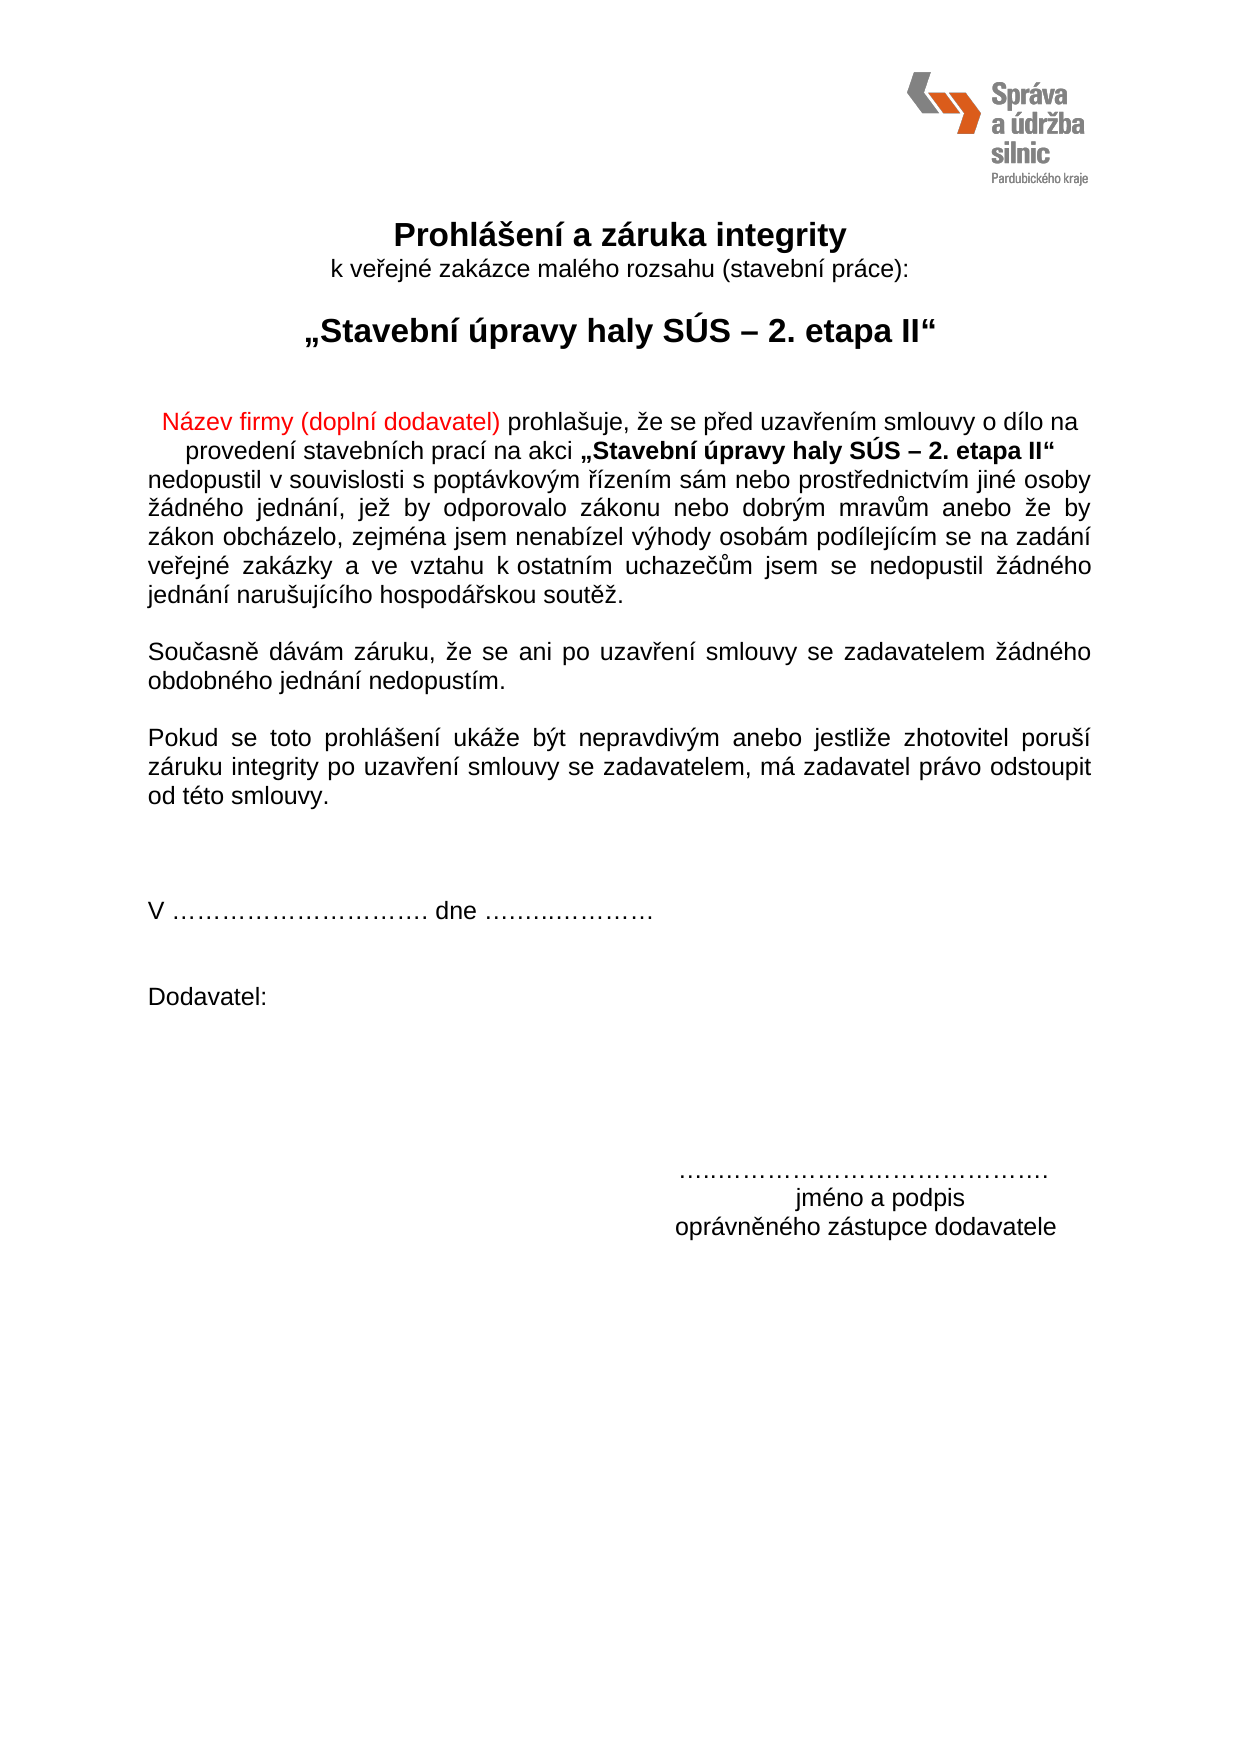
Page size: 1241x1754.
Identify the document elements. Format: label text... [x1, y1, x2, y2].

picture [903, 70, 1093, 189]
text nedopustil v souvislosti s poptávkovým řízením sám nebo prostřednictvím jiné osoby žádného jednání, jež by odporovalo zákonu nebo dobrým mravům anebo že by zákon obcházelo, zejména jsem nenabízel výhody osobám podílejícím se na zadání veřejné zakázky a ve vztahu k ostatním uchazečům jsem se nedopustil žádného jednání narušujícího hospodářskou soutěž. [148, 465, 1093, 608]
text Současně dávám záruku, že se ani po uzavření smlouvy se zadavatelem žádného obdobného jednání nedopustím. [148, 637, 1093, 695]
text Prohlášení a záruka integrity [148, 215, 1093, 254]
text V …………………………. dne ….…..………… [148, 896, 1093, 925]
text Pokud se toto prohlášení ukáže být nepravdivým anebo jestliže zhotovitel poruší záruku integrity po uzavření smlouvy se zadavatelem, má zadavatel právo odstoupit od této smlouvy. [148, 723, 1093, 810]
text Dodavatel: [148, 982, 1093, 1011]
text oprávněného zástupce dodavatele [148, 1212, 1093, 1241]
text k veřejné zakázce malého rozsahu (stavební práce): [148, 254, 1093, 282]
text Název firmy (doplní dodavatel) prohlašuje, že se před uzavřením smlouvy o dílo na provedení stavebních prací na akci „Stavební úpravy haly SÚS – 2. etapa II“ [148, 407, 1093, 465]
text „Stavební úpravy haly SÚS – 2. etapa II“ [148, 311, 1093, 350]
text …..…………………………………. [664, 1155, 1093, 1183]
text jméno a podpis [590, 1183, 1093, 1212]
